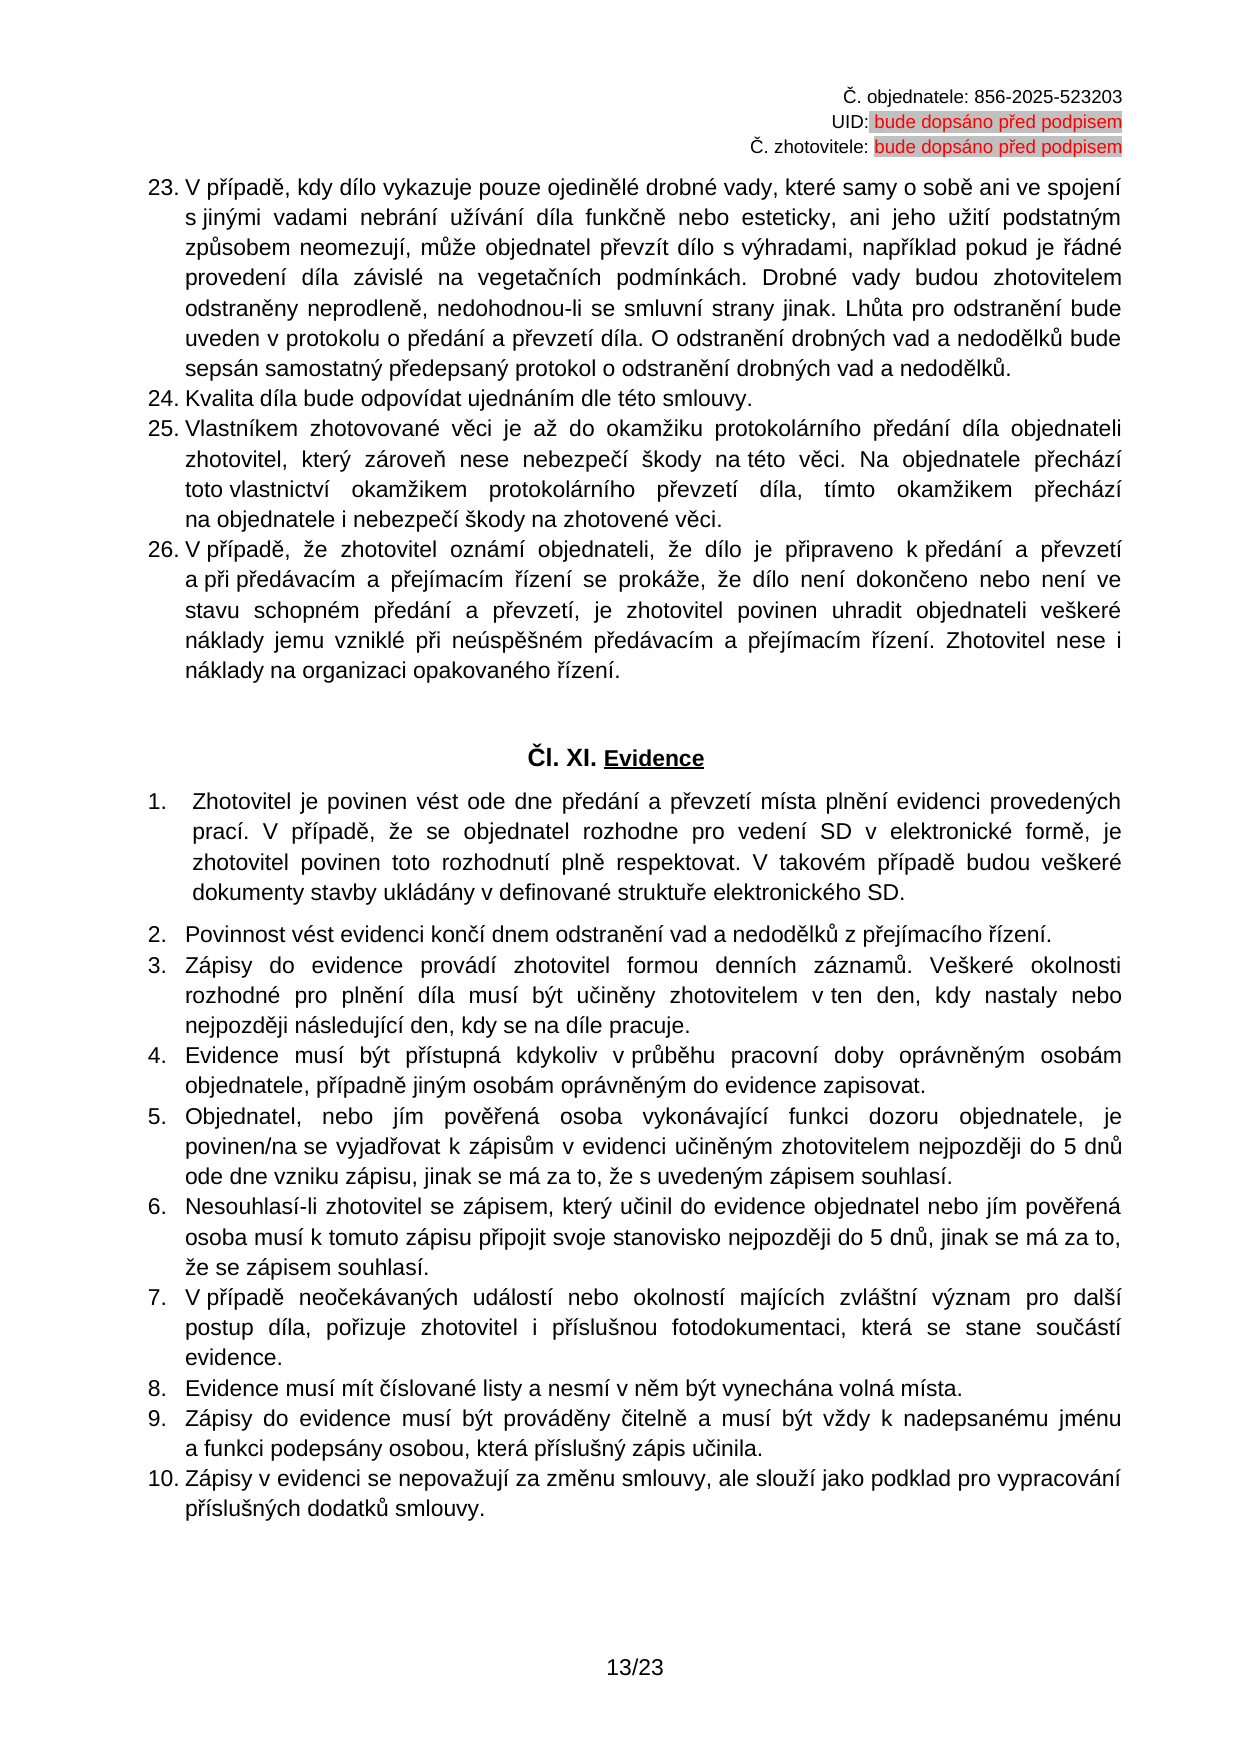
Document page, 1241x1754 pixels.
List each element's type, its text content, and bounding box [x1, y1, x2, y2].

list V případě, kdy dílo vykazuje pouze ojedinělé drobné vady, které samy o sobě ani ve spojení s jinými vadami nebrání užívání díla funkčně nebo esteticky, ani jeho užití podstatným způsobem neomezují, může objednatel převzít dílo s výhradami, například pokud je řádné provedení díla závislé na vegetačních podmínkách. Drobné vady budou zhotovitelem odstraněny neprodleně, nedohodnou-li se smluvní strany jinak. Lhůta pro odstranění bude uveden v protokolu o předání a převzetí díla. O odstranění drobných vad a nedodělků bude sepsán samostatný předepsaný protokol o odstranění drobných vad a nedodělků. [148, 174, 1122, 381]
list V případě neočekávaných událostí nebo okolností majících zvláštní význam pro další postup díla, pořizuje zhotovitel i příslušnou fotodokumentaci, která se stane součástí evidence. [148, 1284, 1122, 1371]
list Zápisy do evidence provádí zhotovitel formou denních záznamů. Veškeré okolnosti rozhodné pro plnění díla musí být učiněny zhotovitelem v ten den, kdy nastaly nebo nejpozději následující den, kdy se na díle pracuje. [148, 952, 1122, 1038]
list Nesouhlasí-li zhotovitel se zápisem, který učinil do evidence objednatel nebo jím pověřená osoba musí k tomuto zápisu připojit svoje stanovisko nejpozději do 5 dnů, jinak se má za to, že se zápisem souhlasí. [148, 1193, 1122, 1280]
list V případě, že zhotovitel oznámí objednateli, že dílo je připraveno k předání a převzetí a při předávacím a přejímacím řízení se prokáže, že dílo není dokončeno nebo není ve stavu schopném předání a převzetí, je zhotovitel povinen uhradit objednateli veškeré náklady jemu vzniklé při neúspěšném předávacím a přejímacím řízení. Zhotovitel nese i náklady na organizaci opakovaného řízení. [148, 536, 1122, 683]
list Zhotovitel je povinen vést ode dne předání a převzetí místa plnění evidenci provedených prací. V případě, že se objednatel rozhodne pro vedení SD v elektronické formě, je zhotovitel povinen toto rozhodnutí plně respektovat. V takovém případě budou veškeré dokumenty stavby ukládány v definované struktuře elektronického SD. [148, 788, 1122, 905]
list Kvalita díla bude odpovídat ujednáním dle této smlouvy. [148, 385, 1122, 412]
list Povinnost vést evidenci končí dnem odstranění vad a nedodělků z přejímacího řízení. [148, 921, 1122, 948]
list Vlastníkem zhotovované věci je až do okamžiku protokolárního předání díla objednateli zhotovitel, který zároveň nese nebezpečí škody na této věci. Na objednatele přechází toto vlastnictví okamžikem protokolárního převzetí díla, tímto okamžikem přechází na objednatele i nebezpečí škody na zhotovené věci. [148, 415, 1122, 532]
list Evidence musí být přístupná kdykoliv v průběhu pracovní doby oprávněným osobám objednatele, případně jiným osobám oprávněným do evidence zapisovat. [148, 1042, 1122, 1099]
list Zápisy v evidenci se nepovažují za změnu smlouvy, ale slouží jako podklad pro vypracování příslušných dodatků smlouvy. [148, 1465, 1122, 1522]
text Evidence [148, 742, 1122, 771]
list Objednatel, nebo jím pověřená osoba vykonávající funkci dozoru objednatele, je povinen/na se vyjadřovat k zápisům v evidenci učiněným zhotovitelem nejpozději do 5 dnů ode dne vzniku zápisu, jinak se má za to, že s uvedeným zápisem souhlasí. [148, 1103, 1122, 1189]
list Evidence musí mít číslované listy a nesmí v něm být vynechána volná místa. [148, 1374, 1122, 1401]
list Zápisy do evidence musí být prováděny čitelně a musí být vždy k nadepsanému jménu a funkci podepsány osobou, která příslušný zápis učinila. [148, 1405, 1122, 1461]
